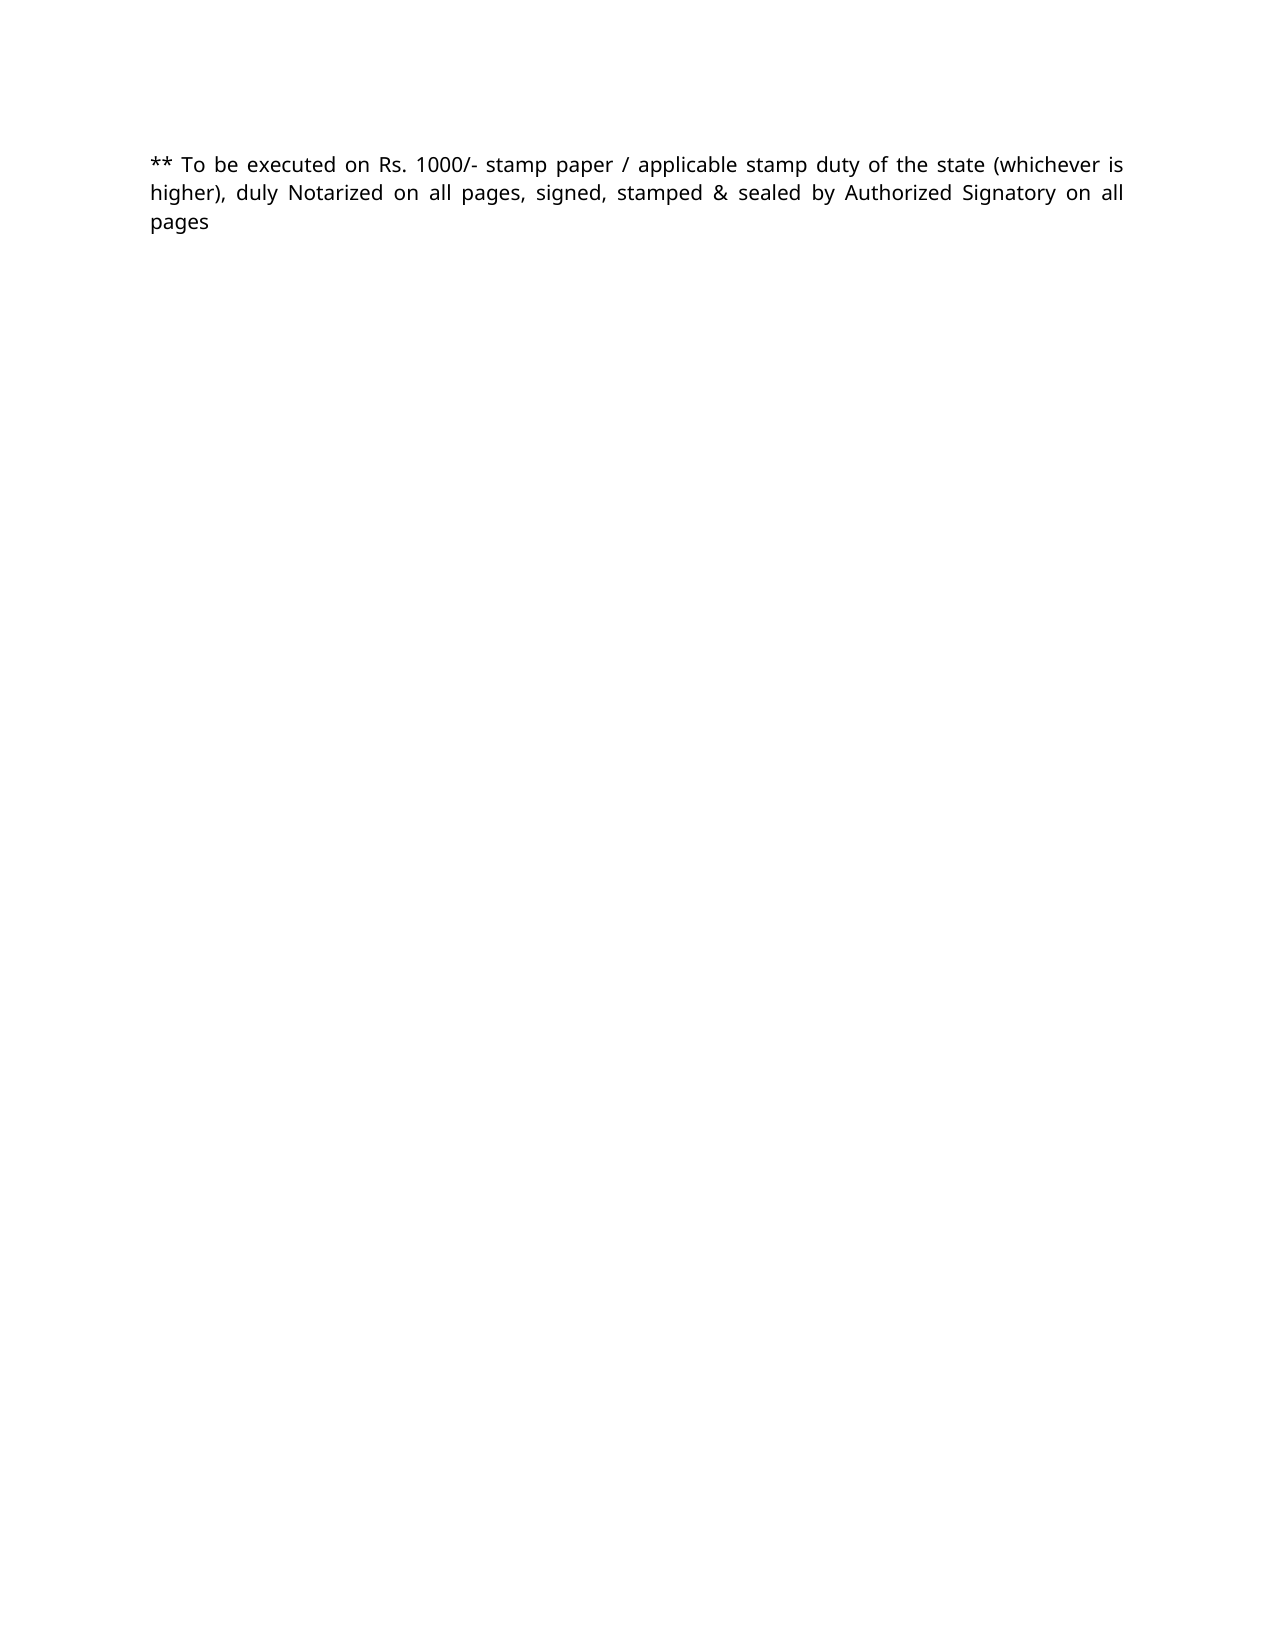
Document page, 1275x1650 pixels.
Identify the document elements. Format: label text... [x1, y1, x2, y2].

text ** To be executed on Rs. 1000/- stamp paper / applicable stamp duty of the state (whichever is higher), duly Notarized on all pages, signed, stamped & sealed by Authorized Signatory on all pages [150, 150, 1125, 235]
